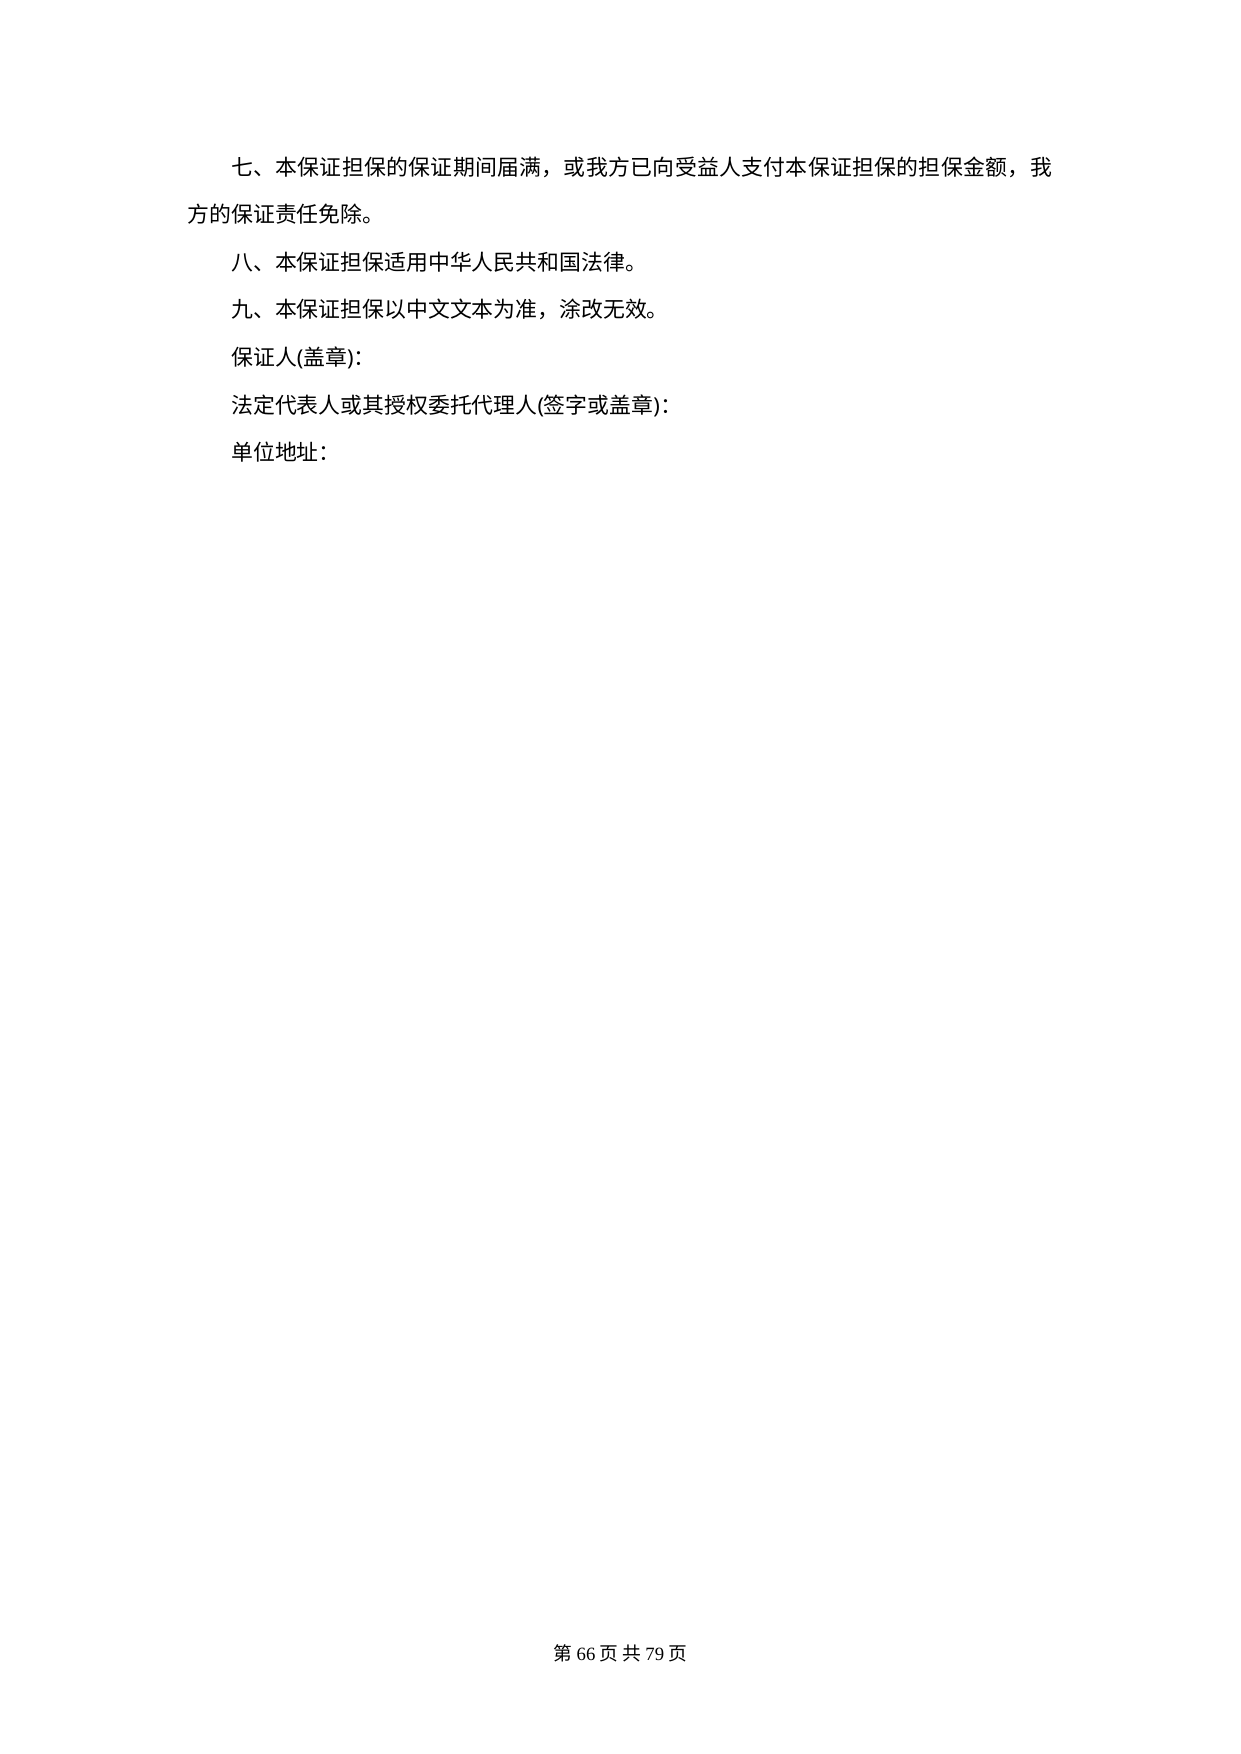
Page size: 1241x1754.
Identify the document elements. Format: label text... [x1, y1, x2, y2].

text 单位地址： [187, 435, 1053, 467]
text 保证人(盖章)： [187, 340, 1053, 372]
text 法定代表人或其授权委托代理人(签字或盖章)： [187, 388, 1053, 419]
text 八、本保证担保适用中华人民共和国法律。 [187, 245, 1053, 277]
text 七、本保证担保的保证期间届满，或我方已向受益人支付本保证担保的担保金额，我方的保证责任免除。 [187, 150, 1053, 229]
text 九、本保证担保以中文文本为准，涂改无效。 [187, 292, 1053, 324]
